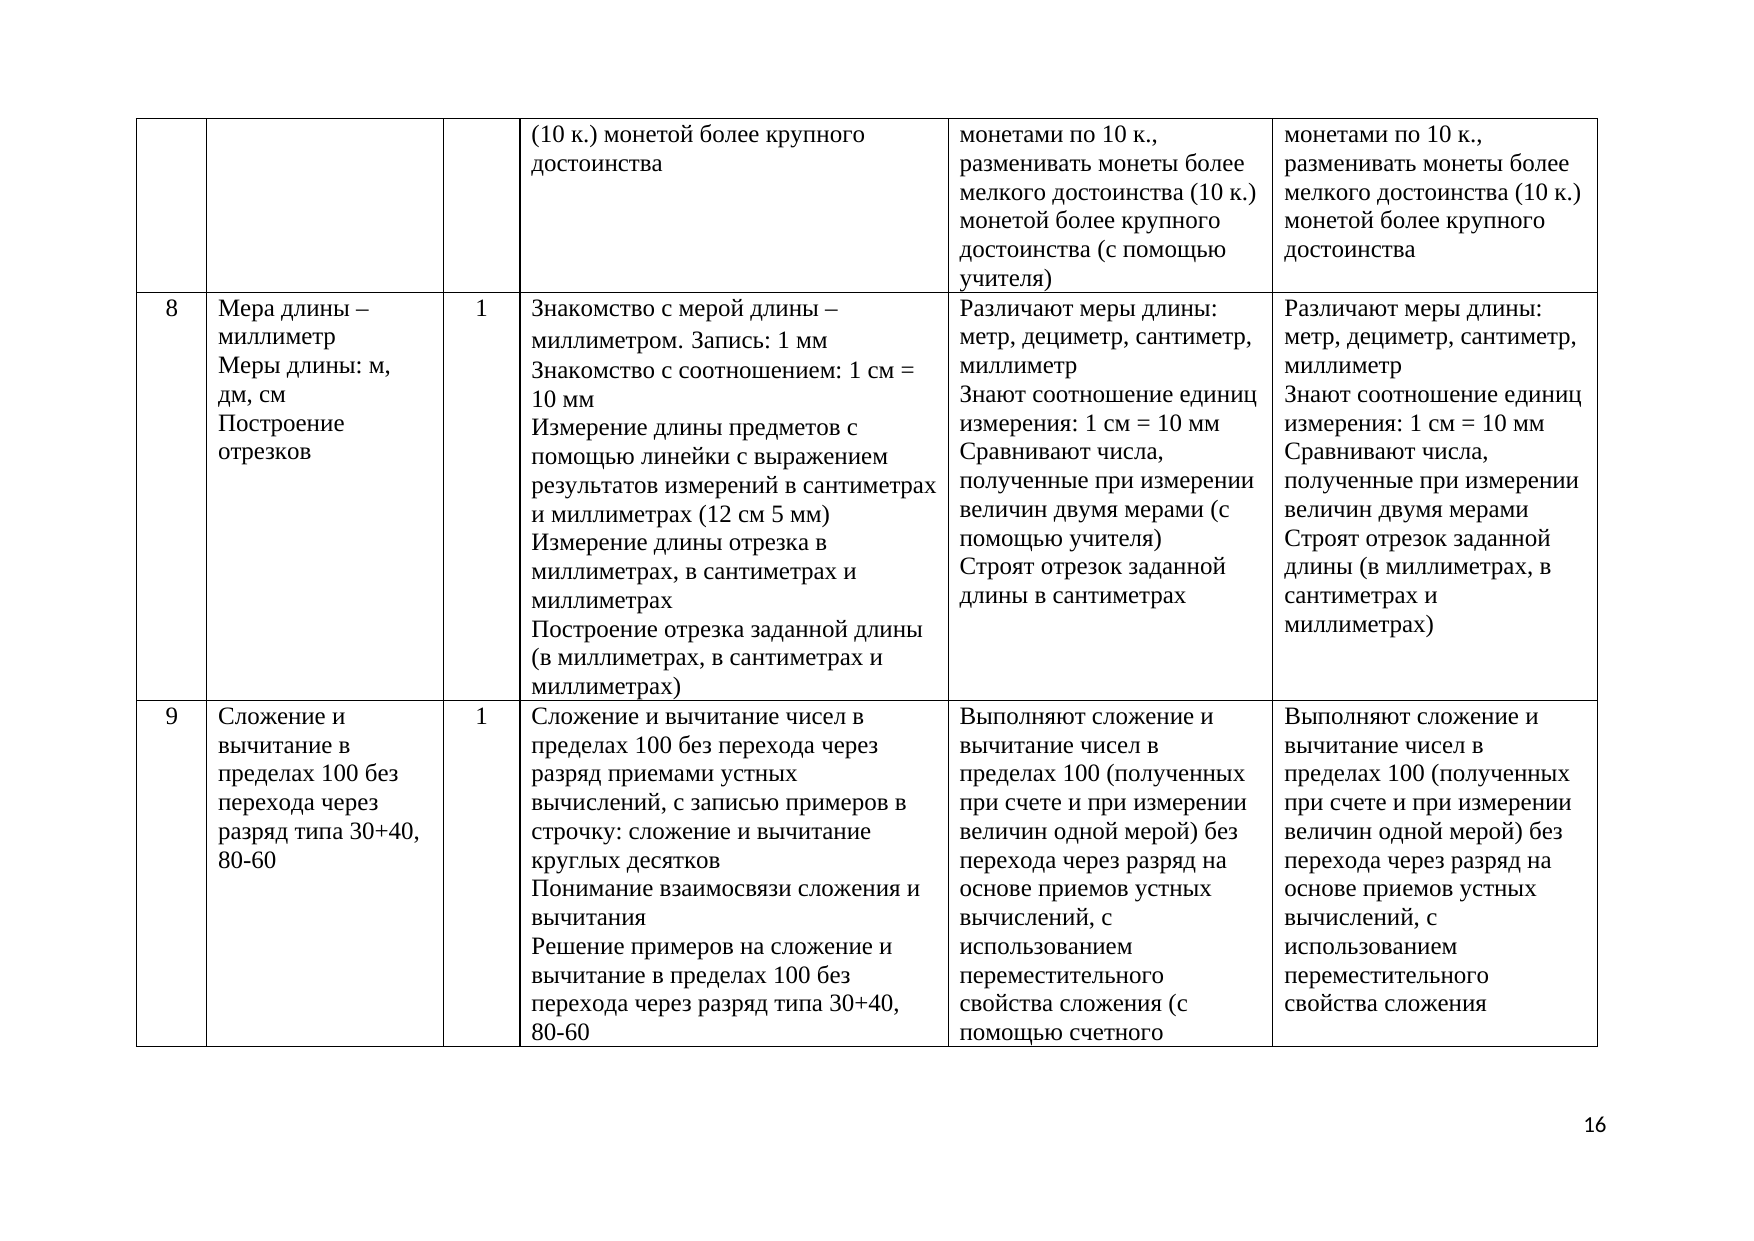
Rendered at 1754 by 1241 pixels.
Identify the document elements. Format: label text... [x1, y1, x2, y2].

table_cell 7 [137, 119, 206, 292]
table_cell 1 [444, 119, 519, 292]
table_cell Различают меры длины: метр, дециметр, сантиметр, миллиметр Знают соотношение единиц измерения: 1 см = 10 мм Сравнивают числа, полученные при измерении величин двумя мерами (с помощью учителя) Строят отрезок заданной длины в сантиметрах [949, 293, 1272, 700]
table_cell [207, 119, 443, 292]
table_cell Знакомство с мерой длины – миллиметром. Запись: 1 мм Знакомство с соотношением: 1 см = 10 мм Измерение длины предметов с помощью линейки с выражением результатов измерений в сантиметрах и миллиметрах (12 см 5 мм) Измерение длины отрезка в миллиметрах, в сантиметрах и миллиметрах Построение отрезка заданной длины (в миллиметрах, в сантиметрах и миллиметрах) [521, 293, 948, 700]
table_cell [949, 119, 1272, 292]
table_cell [521, 701, 948, 1046]
table_cell Мера длины – миллиметр Меры длины: м, дм, см Построение отрезков [207, 293, 443, 700]
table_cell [207, 701, 443, 1046]
table_cell 1 [444, 293, 519, 700]
table_cell 9 [137, 701, 206, 1046]
table_cell 1 [444, 701, 519, 1046]
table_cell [1273, 119, 1597, 292]
table_cell 8 [137, 293, 206, 700]
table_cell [949, 701, 1272, 1046]
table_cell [521, 119, 948, 292]
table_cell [1273, 701, 1597, 1046]
table_cell Различают меры длины: метр, дециметр, сантиметр, миллиметр Знают соотношение единиц измерения: 1 см = 10 мм Сравнивают числа, полученные при измерении величин двумя мерами Строят отрезок заданной длины (в миллиметрах, в сантиметрах и миллиметрах) [1273, 293, 1597, 700]
